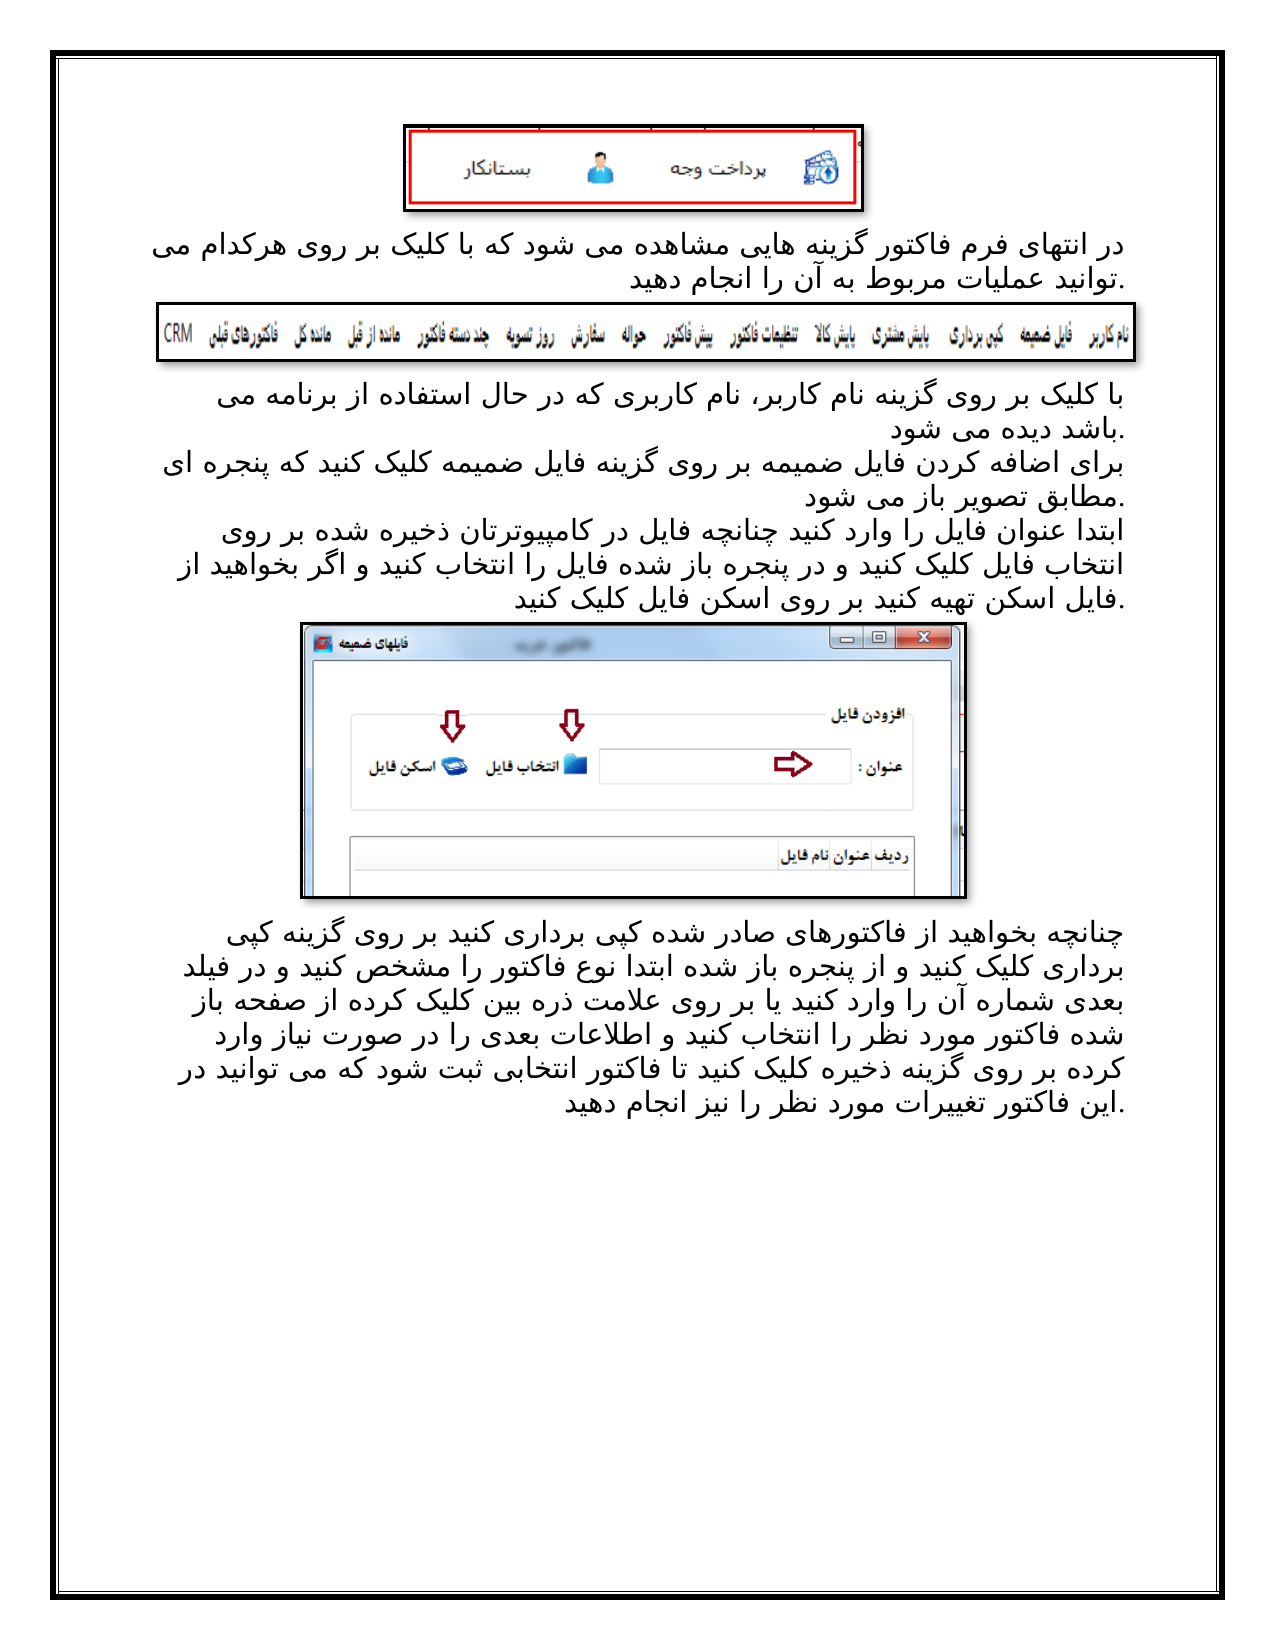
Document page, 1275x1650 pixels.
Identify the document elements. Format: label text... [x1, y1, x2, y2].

picture [303, 625, 964, 896]
text چنانچه بخواهید از فاکتورهای صادر شده کپی برداری کنید بر روی گزینه کپی برداری کلیک کنید و از پنجره باز شده ابتدا نوع فاکتور را مشخص کنید و در فیلد بعدی شماره آن را وارد کنید یا بر روی علامت ذره بین کلیک کرده از صفحه باز شده فاکتور مورد نظر را انتخاب کنید و اطلاعات بعدی را در صورت نیاز وارد کرده بر روی گزینه ذخیره کلیک کنید تا فاکتور انتخابی ثبت شود که می توانید در این فاکتور تغییرات مورد نظر را نیز انجام دهید. [150, 916, 1125, 1119]
text در انتهای فرم فاکتور گزینه هایی مشاهده می شود که با کلیک بر روی هرکدام می توانید عملیات مربوط به آن را انجام دهید. [150, 228, 1125, 296]
text با کلیک بر روی گزینه نام کاربر، نام کاربری که در حال استفاده از برنامه می باشد دیده می شود. [150, 377, 1125, 445]
picture [159, 305, 1133, 359]
picture [406, 128, 861, 209]
text برای اضافه کردن فایل ضمیمه بر روی گزینه فایل ضمیمه کلیک کنید که پنجره ای مطابق تصویر باز می شود. [150, 445, 1125, 513]
text ابتدا عنوان فایل را وارد کنید چنانچه فایل در کامپیوترتان ذخیره شده بر روی انتخاب فایل کلیک کنید و در پنجره باز شده فایل را انتخاب کنید و اگر بخواهید از فایل اسکن تهیه کنید بر روی اسکن فایل کلیک کنید. [150, 513, 1125, 615]
